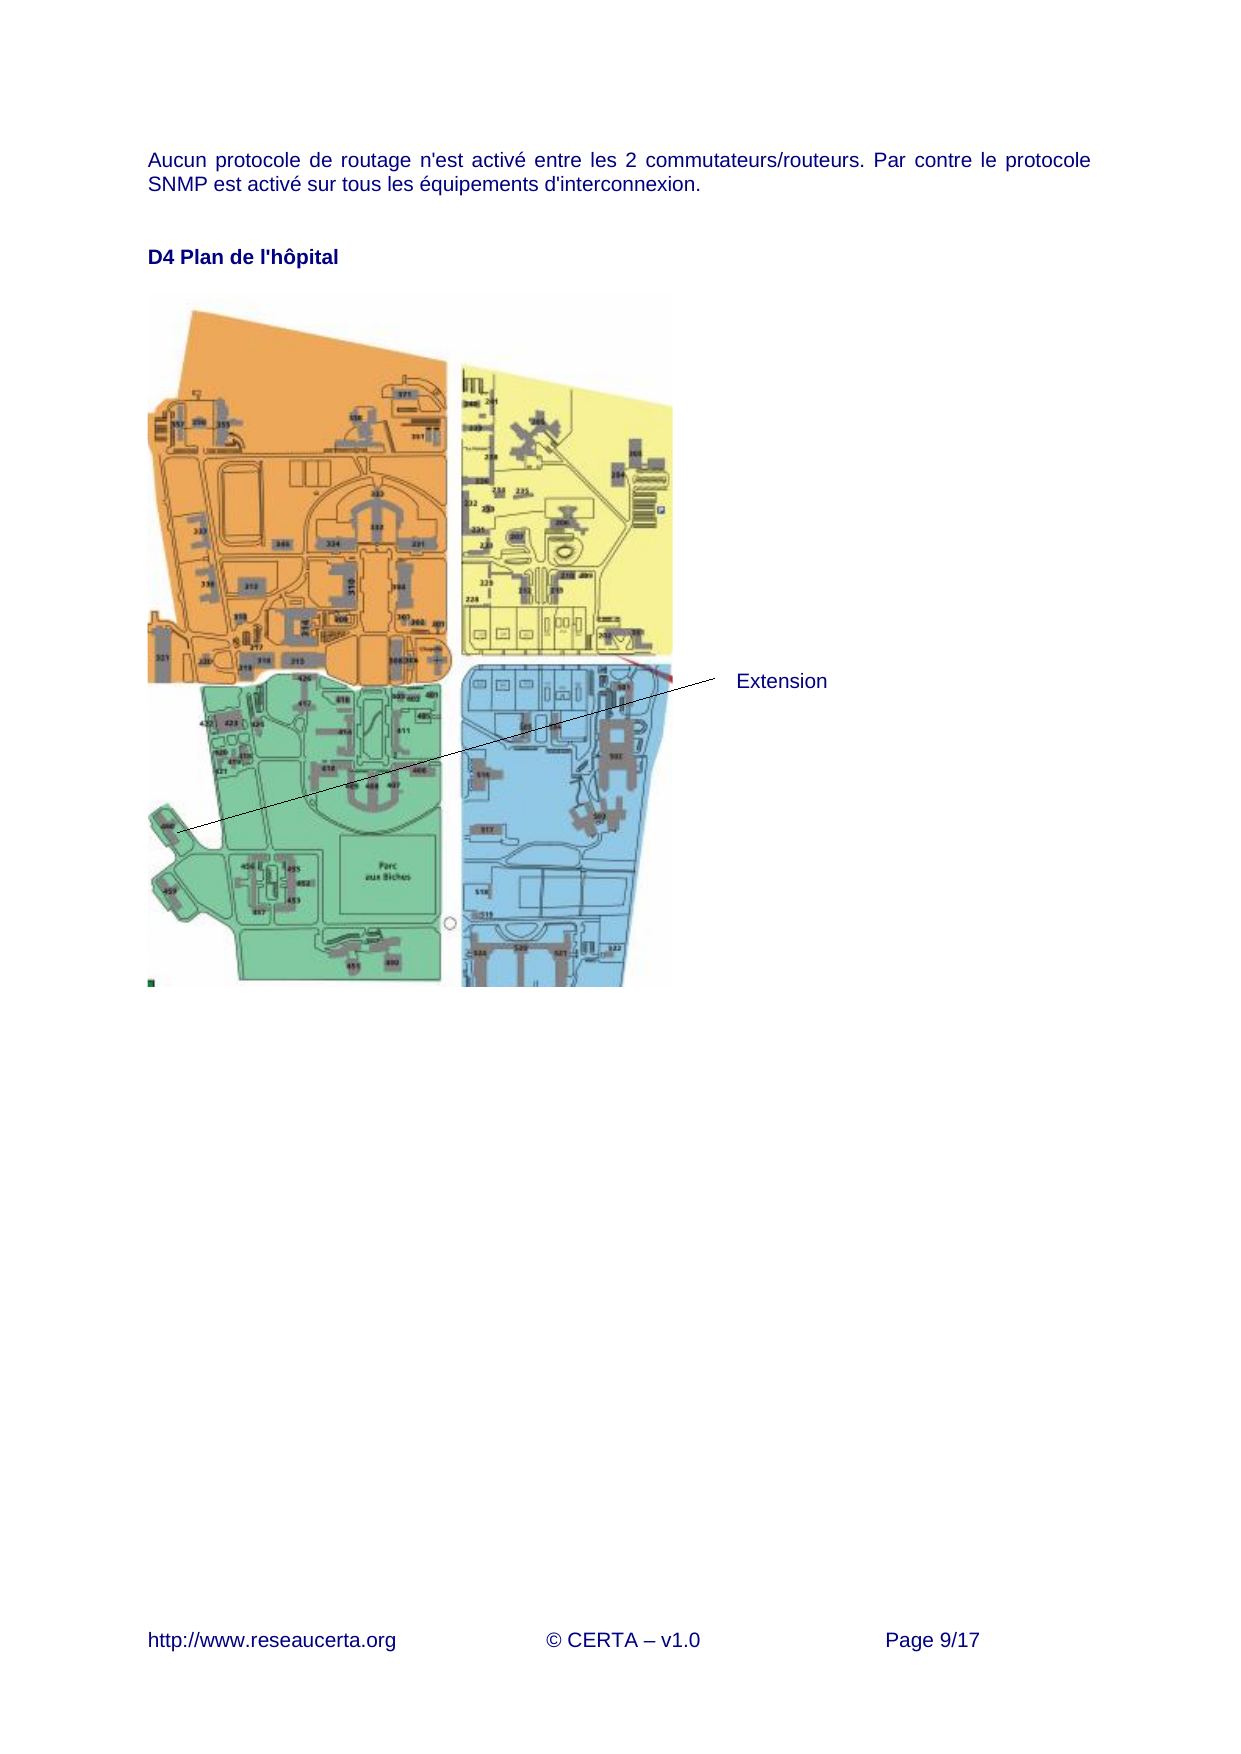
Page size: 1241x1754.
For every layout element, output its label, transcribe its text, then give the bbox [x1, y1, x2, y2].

text D4 Plan de l'hôpital [148, 244, 1093, 268]
picture [147, 292, 673, 987]
text Aucun protocole de routage n'est activé entre les 2 commutateurs/routeurs. Par contre le protocole SNMP est activé sur tous les équipements d'interconnexion. [148, 148, 1093, 196]
